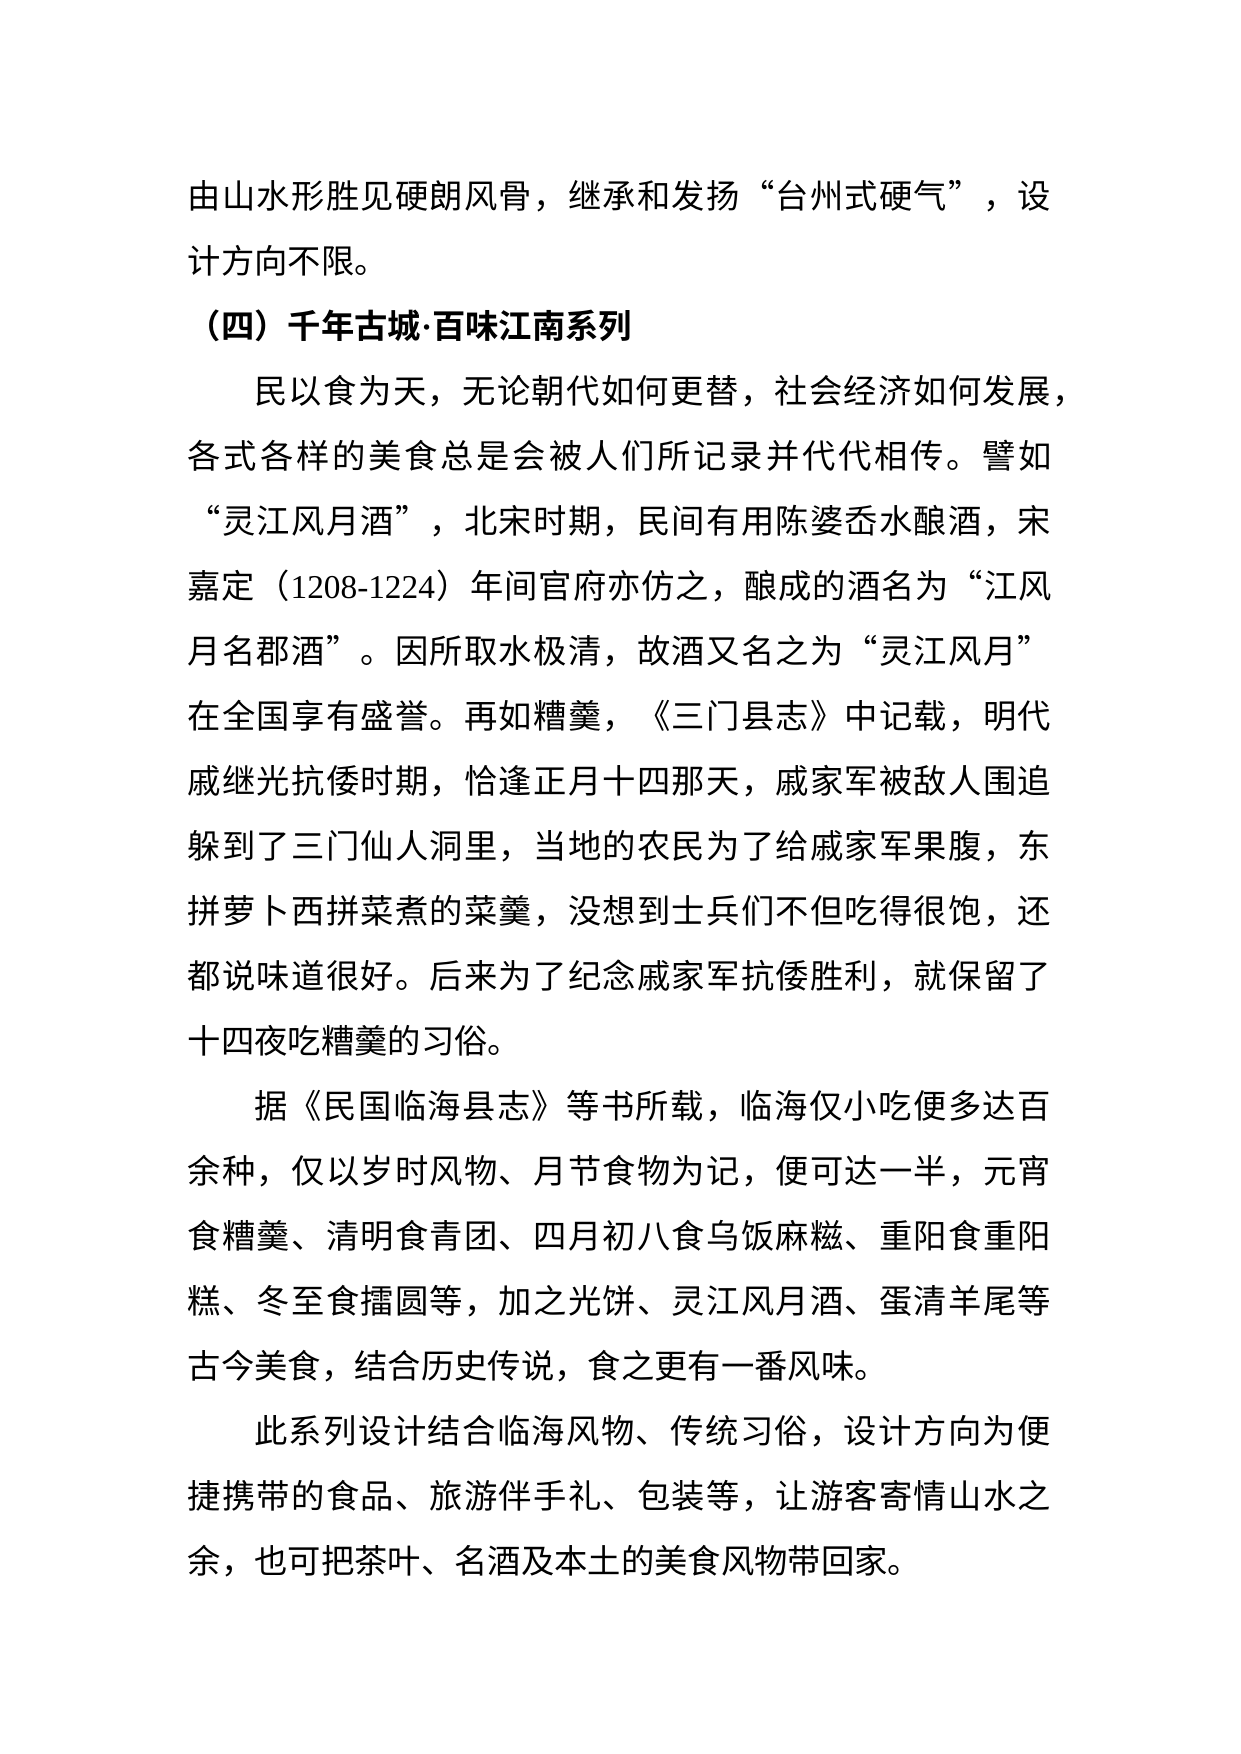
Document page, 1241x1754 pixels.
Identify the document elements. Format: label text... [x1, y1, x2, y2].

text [187, 162, 1053, 292]
text 民以食为天，无论朝代如何更替，社会经济如何发展，各式各样的美食总是会被人们所记录并代代相传。譬如“灵江风月酒”，北宋时期，民间有用陈婆岙水酿酒，宋嘉定（1208-1224）年间官府亦仿之，酿成的酒名为“江风月名郡酒”。因所取水极清，故酒又名之为“灵江风月”，在全国享有盛誉。再如糟羹，《三门县志》中记载，明代戚继光抗倭时期，恰逢正月十四那天，戚家军被敌人围追，躲到了三门仙人洞里，当地的农民为了给戚家军果腹，东拼萝卜西拼菜煮的菜羹，没想到士兵们不但吃得很饱，还都说味道很好。后来为了纪念戚家军抗倭胜利，就保留了十四夜吃糟羹的习俗。 [187, 357, 1053, 1072]
text （四）千年古城·百味江南系列 [187, 292, 1053, 357]
text 据《民国临海县志》等书所载，临海仅小吃便多达百余种，仅以岁时风物、月节食物为记，便可达一半，元宵食糟羹、清明食青团、四月初八食乌饭麻糍、重阳食重阳糕、冬至食擂圆等，加之光饼、灵江风月酒、蛋清羊尾等古今美食，结合历史传说，食之更有一番风味。 [187, 1072, 1053, 1397]
text 此系列设计结合临海风物、传统习俗，设计方向为便捷携带的食品、旅游伴手礼、包装等，让游客寄情山水之余，也可把茶叶、名酒及本土的美食风物带回家。 [187, 1397, 1053, 1592]
